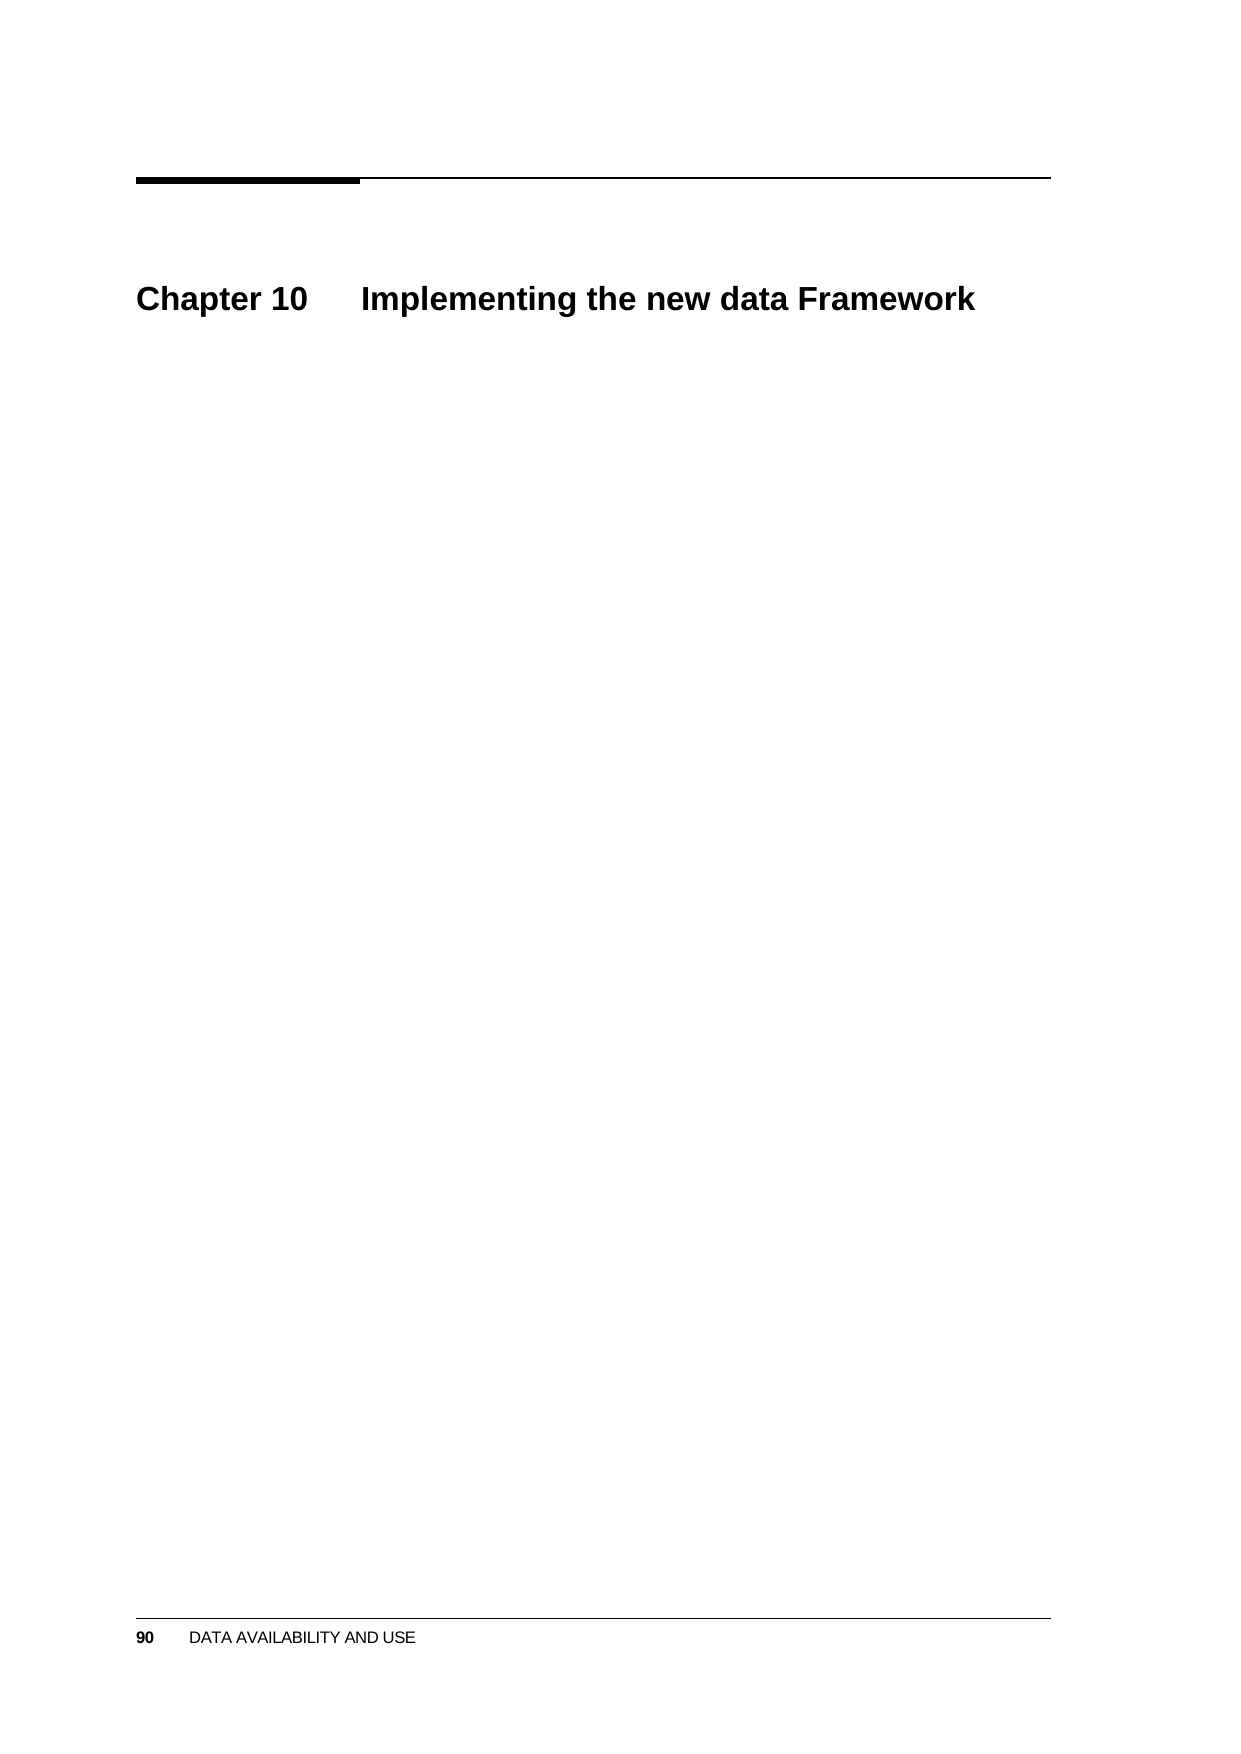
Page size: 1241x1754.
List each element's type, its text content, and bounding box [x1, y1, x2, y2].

subtitle Chapter 10 Implementing the new data Framework [136, 277, 1051, 318]
